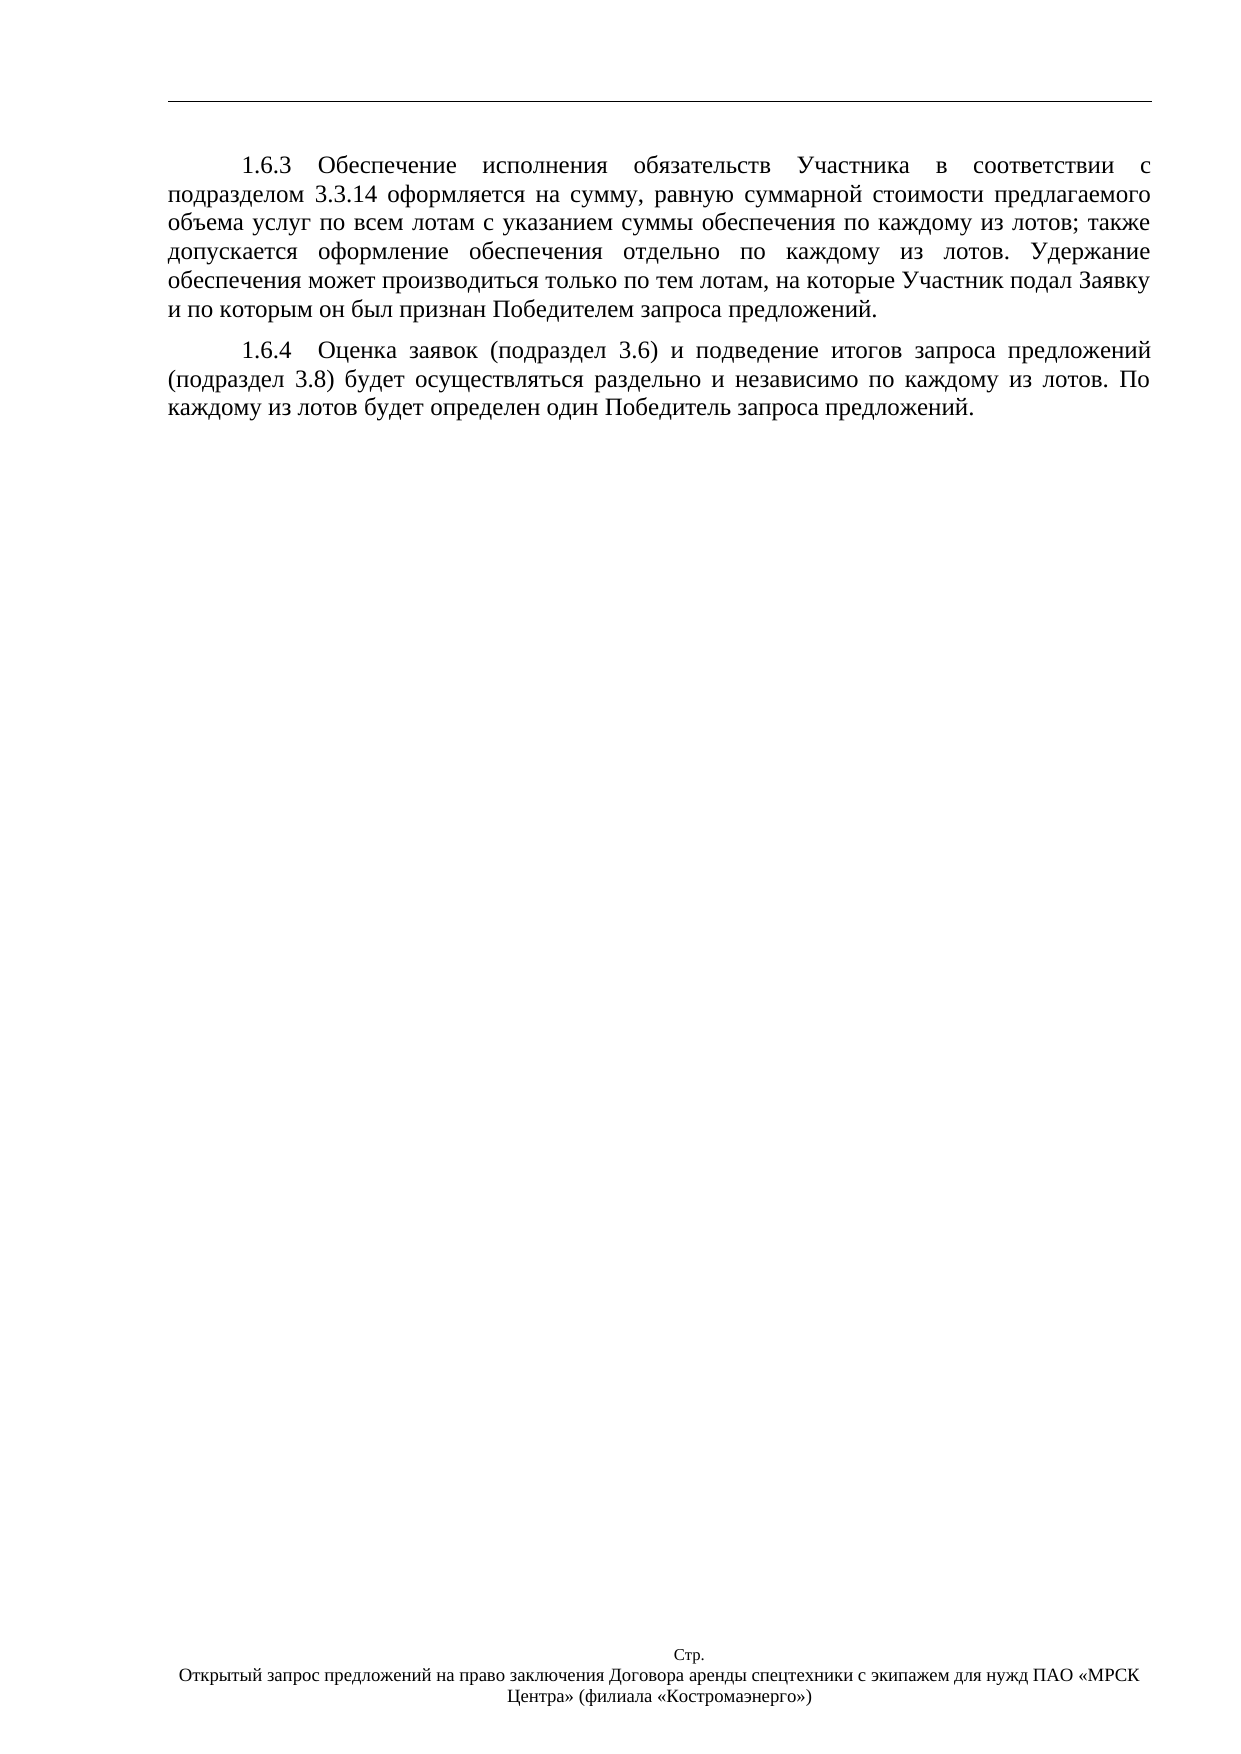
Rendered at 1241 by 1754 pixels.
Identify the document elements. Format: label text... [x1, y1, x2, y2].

subtitle Обеспечение исполнения обязательств Участника в соответствии с подразделом 3.3.14 оформляется на сумму, равную суммарной стоимости предлагаемого объема услуг по всем лотам с указанием суммы обеспечения по каждому из лотов; также допускается оформление обеспечения отдельно по каждому из лотов. Удержание обеспечения может производиться только по тем лотам, на которые Участник подал Заявку и по которым он был признан Победителем запроса предложений. [168, 150, 1152, 322]
subtitle Оценка заявок (подраздел 3.6) и подведение итогов запроса предложений (подраздел 3.8) будет осуществляться раздельно и независимо по каждому из лотов. По каждому из лотов будет определен один Победитель запроса предложений. [168, 335, 1152, 421]
